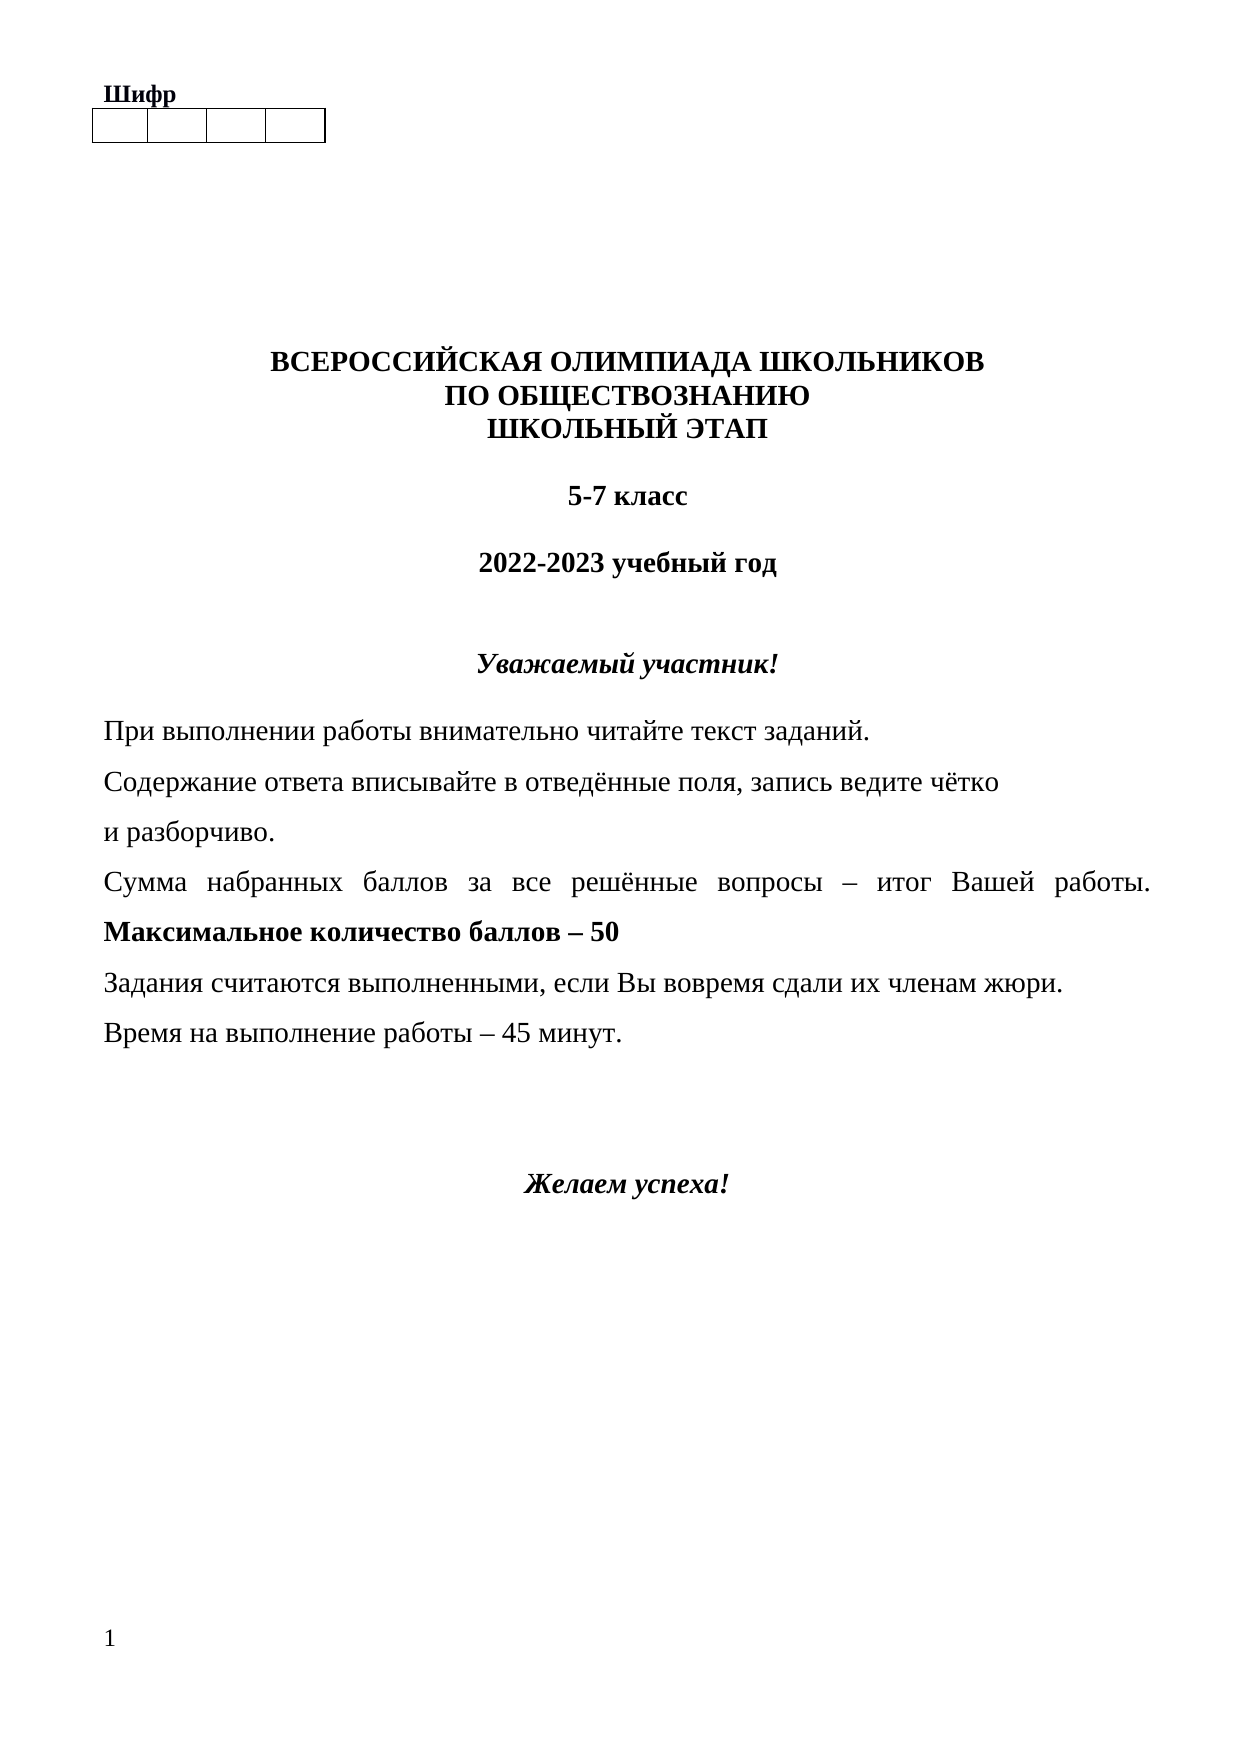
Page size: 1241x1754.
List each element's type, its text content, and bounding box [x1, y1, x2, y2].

text Желаем успеха! [103, 1166, 1152, 1200]
table_header [266, 109, 324, 142]
table_header [148, 109, 206, 142]
text ПО ОБЩЕСТВОЗНАНИЮ [103, 378, 1152, 411]
text Содержание ответа вписывайте в отведённые поля, запись ведите чётко [103, 764, 1152, 797]
text 5-7 класс [103, 478, 1152, 512]
text Шифр [103, 79, 1152, 107]
text При выполнении работы внимательно читайте текст заданий. [103, 713, 1152, 747]
table_header [93, 109, 147, 142]
text Время на выполнение работы – 45 минут. [103, 1015, 1152, 1049]
text 2022-2023 учебный год [103, 546, 1152, 579]
text Задания считаются выполненными, если Вы вовремя сдали их членам жюри. [103, 965, 1152, 998]
text Сумма набранных баллов за все решённые вопросы – итог Вашей работы. Максимальное количество баллов – 50 [103, 864, 1152, 948]
text Уважаемый участник! [103, 646, 1152, 680]
text и разборчиво. [103, 814, 1152, 847]
table_header [207, 109, 265, 142]
text ШКОЛЬНЫЙ ЭТАП [103, 411, 1152, 445]
text ВСЕРОССИЙСКАЯ ОЛИМПИАДА ШКОЛЬНИКОВ [103, 344, 1152, 378]
